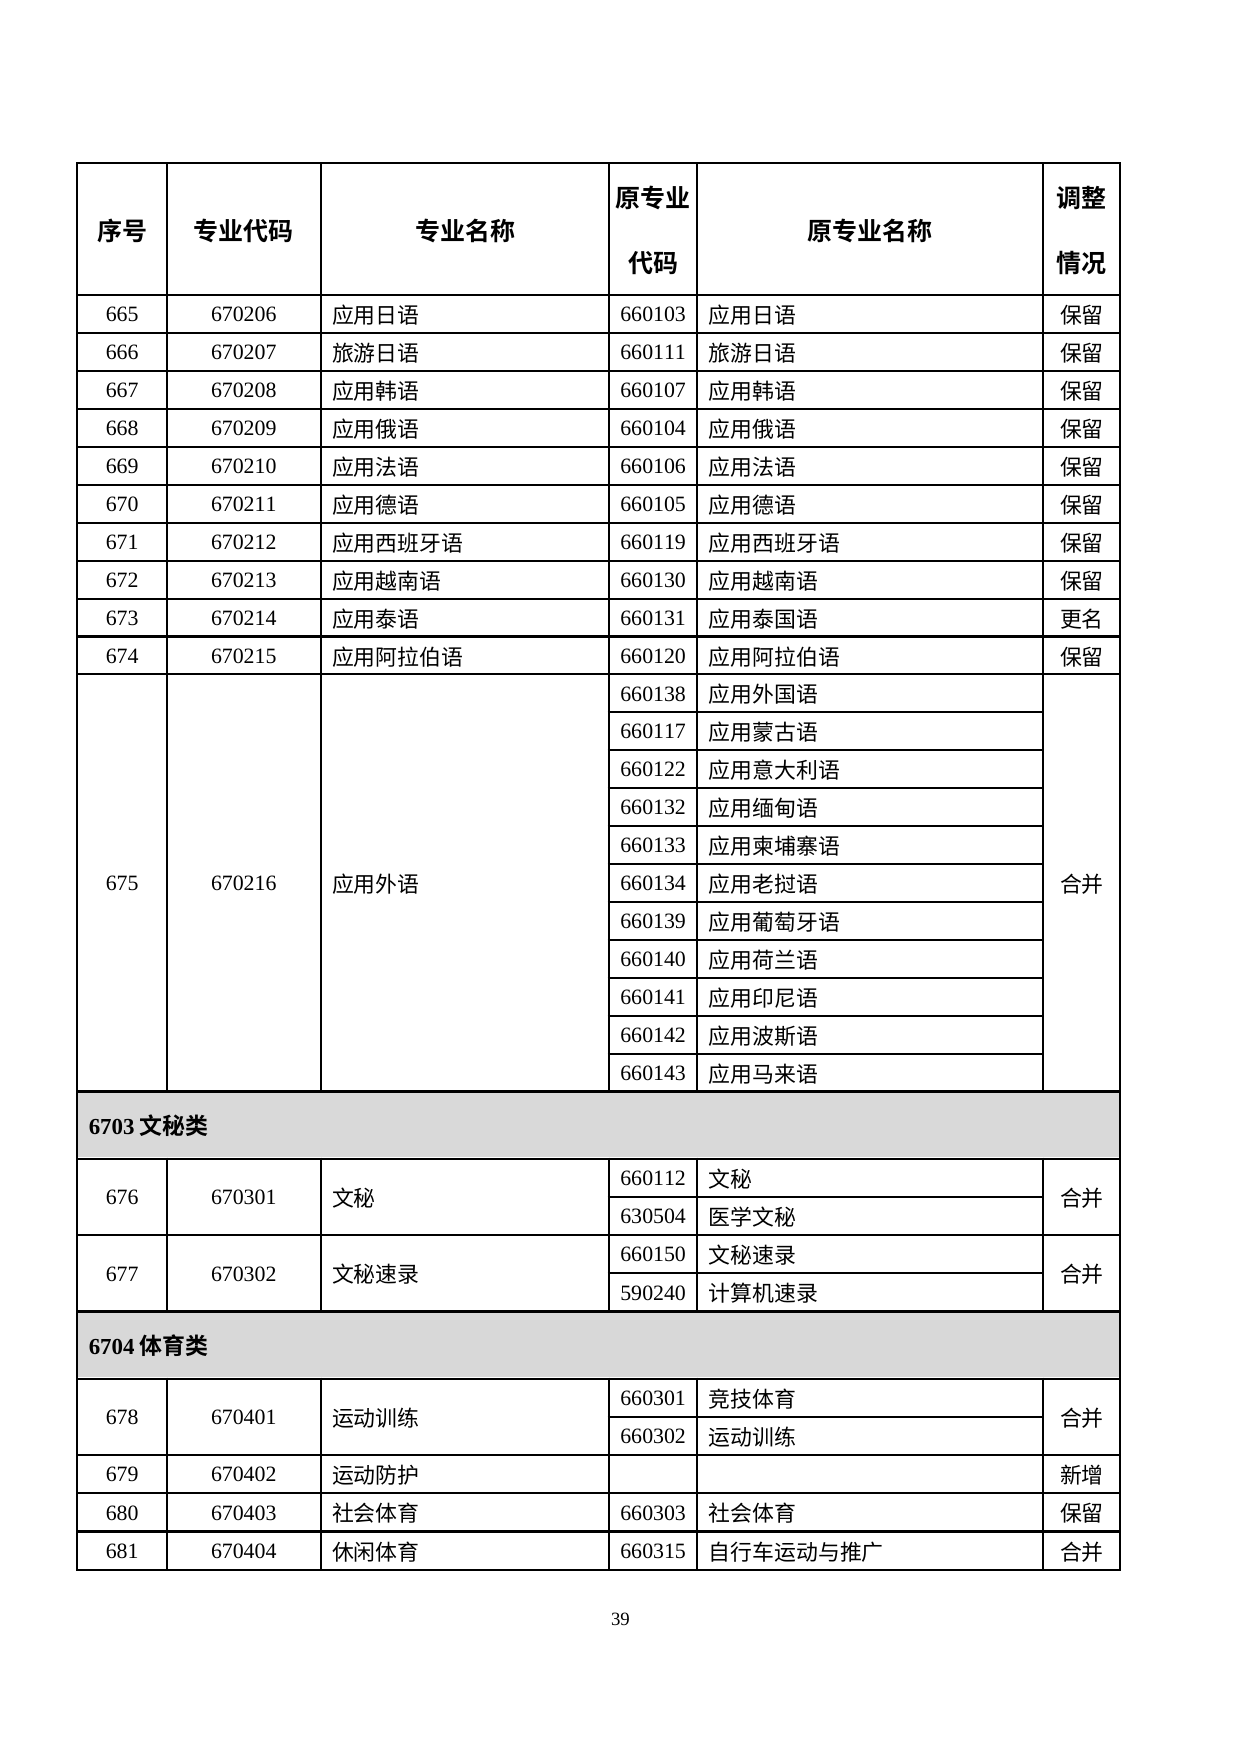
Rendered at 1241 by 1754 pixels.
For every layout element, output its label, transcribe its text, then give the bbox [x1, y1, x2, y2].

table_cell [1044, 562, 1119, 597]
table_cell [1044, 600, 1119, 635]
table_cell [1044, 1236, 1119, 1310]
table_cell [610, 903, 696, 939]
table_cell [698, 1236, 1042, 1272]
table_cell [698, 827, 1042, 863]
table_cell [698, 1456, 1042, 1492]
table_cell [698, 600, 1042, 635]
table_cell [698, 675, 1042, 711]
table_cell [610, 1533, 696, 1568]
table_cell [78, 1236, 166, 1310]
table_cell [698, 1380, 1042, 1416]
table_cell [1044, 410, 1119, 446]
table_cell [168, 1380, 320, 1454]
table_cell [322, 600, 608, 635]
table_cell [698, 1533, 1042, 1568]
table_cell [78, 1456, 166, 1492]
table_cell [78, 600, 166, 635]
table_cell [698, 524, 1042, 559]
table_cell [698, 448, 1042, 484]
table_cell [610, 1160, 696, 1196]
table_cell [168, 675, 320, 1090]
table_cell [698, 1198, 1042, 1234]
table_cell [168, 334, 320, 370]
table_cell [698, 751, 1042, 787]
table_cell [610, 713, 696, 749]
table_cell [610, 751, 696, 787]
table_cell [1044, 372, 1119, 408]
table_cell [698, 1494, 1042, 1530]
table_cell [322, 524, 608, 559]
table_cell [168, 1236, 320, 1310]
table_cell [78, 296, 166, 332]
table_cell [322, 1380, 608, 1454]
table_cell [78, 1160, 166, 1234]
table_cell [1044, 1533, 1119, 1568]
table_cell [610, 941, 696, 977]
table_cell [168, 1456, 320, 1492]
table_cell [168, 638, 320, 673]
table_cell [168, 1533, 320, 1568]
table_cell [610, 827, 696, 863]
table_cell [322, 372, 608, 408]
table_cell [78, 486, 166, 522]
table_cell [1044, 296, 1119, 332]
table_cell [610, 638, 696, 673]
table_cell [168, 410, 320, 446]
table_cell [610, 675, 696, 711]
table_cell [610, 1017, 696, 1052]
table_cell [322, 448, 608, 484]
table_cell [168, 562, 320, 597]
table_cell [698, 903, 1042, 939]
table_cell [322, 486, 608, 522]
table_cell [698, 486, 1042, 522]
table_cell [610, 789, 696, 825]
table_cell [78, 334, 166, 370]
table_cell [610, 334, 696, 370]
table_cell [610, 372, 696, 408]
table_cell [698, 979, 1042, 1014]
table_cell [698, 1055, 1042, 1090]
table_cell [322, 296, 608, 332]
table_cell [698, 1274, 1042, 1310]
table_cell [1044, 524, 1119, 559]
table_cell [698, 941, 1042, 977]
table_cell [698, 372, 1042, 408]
table_header 专业名称 [322, 164, 608, 294]
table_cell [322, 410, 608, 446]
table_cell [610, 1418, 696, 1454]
table_header 原专业名称 [698, 164, 1042, 294]
table_header 调整 情况 [1044, 164, 1119, 294]
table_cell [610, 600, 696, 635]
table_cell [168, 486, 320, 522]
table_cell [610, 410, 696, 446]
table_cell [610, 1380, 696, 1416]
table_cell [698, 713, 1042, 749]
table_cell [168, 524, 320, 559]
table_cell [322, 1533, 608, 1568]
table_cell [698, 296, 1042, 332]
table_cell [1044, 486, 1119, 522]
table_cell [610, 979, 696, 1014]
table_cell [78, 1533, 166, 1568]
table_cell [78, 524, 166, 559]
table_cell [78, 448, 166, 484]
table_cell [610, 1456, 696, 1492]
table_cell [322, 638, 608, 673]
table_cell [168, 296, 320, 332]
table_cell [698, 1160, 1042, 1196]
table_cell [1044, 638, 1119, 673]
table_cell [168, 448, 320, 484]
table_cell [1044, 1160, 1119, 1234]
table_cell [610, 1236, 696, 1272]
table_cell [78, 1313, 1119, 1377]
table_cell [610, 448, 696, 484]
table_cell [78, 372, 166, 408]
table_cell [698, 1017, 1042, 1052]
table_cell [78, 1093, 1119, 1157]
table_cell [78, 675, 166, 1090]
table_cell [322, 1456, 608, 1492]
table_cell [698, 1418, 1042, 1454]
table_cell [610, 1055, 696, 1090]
table_header 专业代码 [168, 164, 320, 294]
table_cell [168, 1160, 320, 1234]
table_header 原专业 代码 [610, 164, 696, 294]
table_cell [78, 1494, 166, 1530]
table_header 序号 [78, 164, 166, 294]
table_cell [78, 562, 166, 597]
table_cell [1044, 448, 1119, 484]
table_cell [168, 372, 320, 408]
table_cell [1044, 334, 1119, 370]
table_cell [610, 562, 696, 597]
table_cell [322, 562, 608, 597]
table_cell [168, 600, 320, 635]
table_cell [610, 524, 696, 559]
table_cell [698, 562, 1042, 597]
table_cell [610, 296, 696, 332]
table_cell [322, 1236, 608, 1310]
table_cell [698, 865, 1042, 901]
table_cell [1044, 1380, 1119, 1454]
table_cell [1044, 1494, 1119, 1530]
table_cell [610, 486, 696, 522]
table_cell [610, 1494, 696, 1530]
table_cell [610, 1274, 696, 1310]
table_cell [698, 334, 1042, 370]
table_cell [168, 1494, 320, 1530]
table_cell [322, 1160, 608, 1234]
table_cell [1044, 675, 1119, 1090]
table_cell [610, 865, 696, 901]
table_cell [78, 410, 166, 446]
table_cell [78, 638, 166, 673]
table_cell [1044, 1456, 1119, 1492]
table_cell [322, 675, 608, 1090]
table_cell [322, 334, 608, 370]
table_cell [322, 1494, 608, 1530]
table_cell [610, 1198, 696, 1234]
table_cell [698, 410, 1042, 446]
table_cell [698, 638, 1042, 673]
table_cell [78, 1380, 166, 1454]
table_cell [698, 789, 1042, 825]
